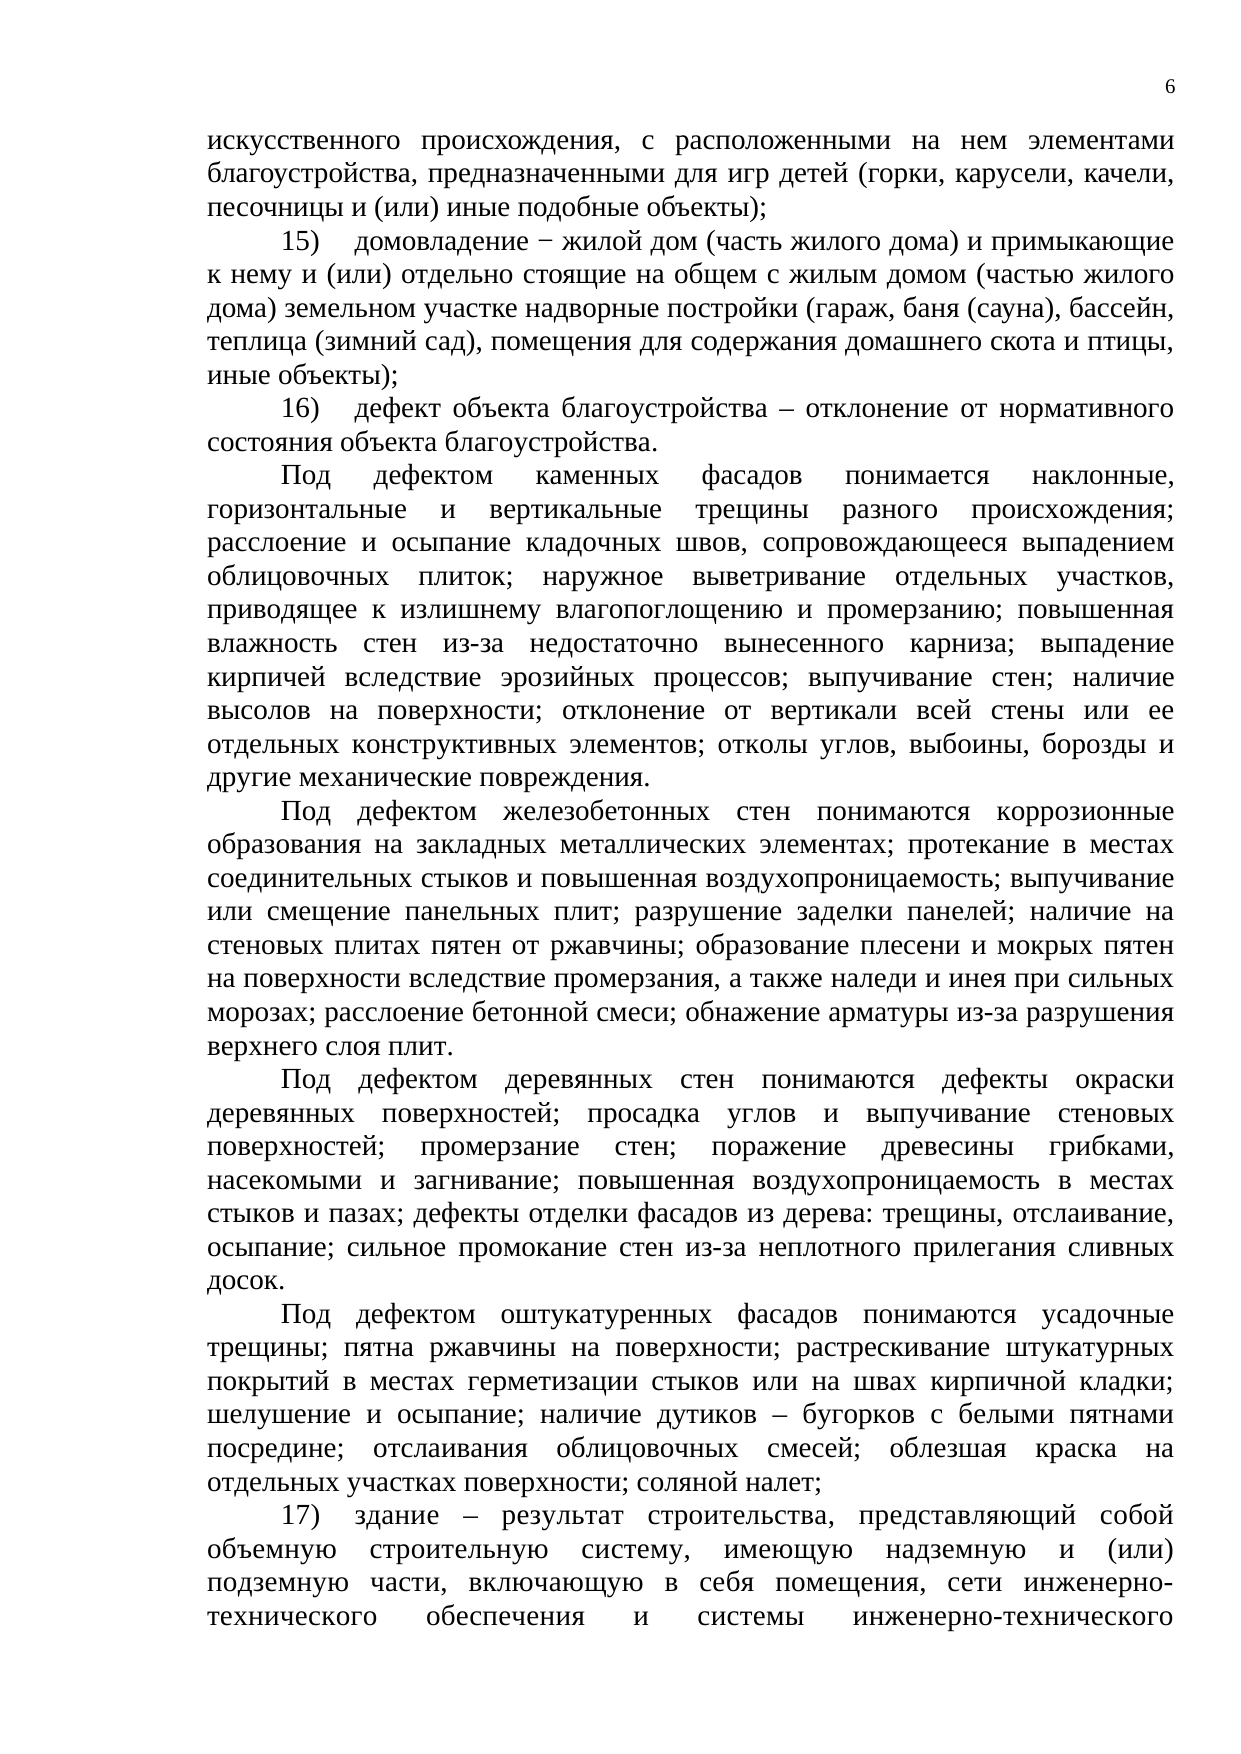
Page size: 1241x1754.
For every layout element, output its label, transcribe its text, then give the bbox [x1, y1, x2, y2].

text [207, 1497, 1175, 1631]
text 15) домовладение − жилой дом (часть жилого дома) и примыкающие к нему и (или) отдельно стоящие на общем с жилым домом (частью жилого дома) земельном участке надворные постройки (гараж, баня (сауна), бассейн, теплица (зимний сад), помещения для содержания домашнего скота и птицы, иные объекты); [207, 223, 1175, 390]
text Под дефектом каменных фасадов понимается наклонные, горизонтальные и вертикальные трещины разного происхождения; расслоение и осыпание кладочных швов, сопровождающееся выпадением облицовочных плиток; наружное выветривание отдельных участков, приводящее к излишнему влагопоглощению и промерзанию; повышенная влажность стен из-за недостаточно вынесенного карниза; выпадение кирпичей вследствие эрозийных процессов; выпучивание стен; наличие высолов на поверхности; отклонение от вертикали всей стены или ее отдельных конструктивных элементов; отколы углов, выбоины, борозды и другие механические повреждения. [207, 457, 1175, 793]
text 16) дефект объекта благоустройства – отклонение от нормативного состояния объекта благоустройства. [207, 390, 1175, 457]
text Под дефектом деревянных стен понимаются дефекты окраски деревянных поверхностей; просадка углов и выпучивание стеновых поверхностей; промерзание стен; поражение древесины грибками, насекомыми и загнивание; повышенная воздухопроницаемость в местах стыков и пазах; дефекты отделки фасадов из дерева: трещины, отслаивание, осыпание; сильное промокание стен из-за неплотного прилегания сливных досок. [207, 1061, 1175, 1296]
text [207, 122, 1175, 223]
text Под дефектом оштукатуренных фасадов понимаются усадочные трещины; пятна ржавчины на поверхности; растрескивание штукатурных покрытий в местах герметизации стыков или на швах кирпичной кладки; шелушение и осыпание; наличие дутиков – бугорков с белыми пятнами посредине; отслаивания облицовочных смесей; облезшая краска на отдельных участках поверхности; соляной налет; [207, 1296, 1175, 1497]
text Под дефектом железобетонных стен понимаются коррозионные образования на закладных металлических элементах; протекание в местах соединительных стыков и повышенная воздухопроницаемость; выпучивание или смещение панельных плит; разрушение заделки панелей; наличие на стеновых плитах пятен от ржавчины; образование плесени и мокрых пятен на поверхности вследствие промерзания, а также наледи и инея при сильных морозах; расслоение бетонной смеси; обнажение арматуры из-за разрушения верхнего слоя плит. [207, 793, 1175, 1061]
